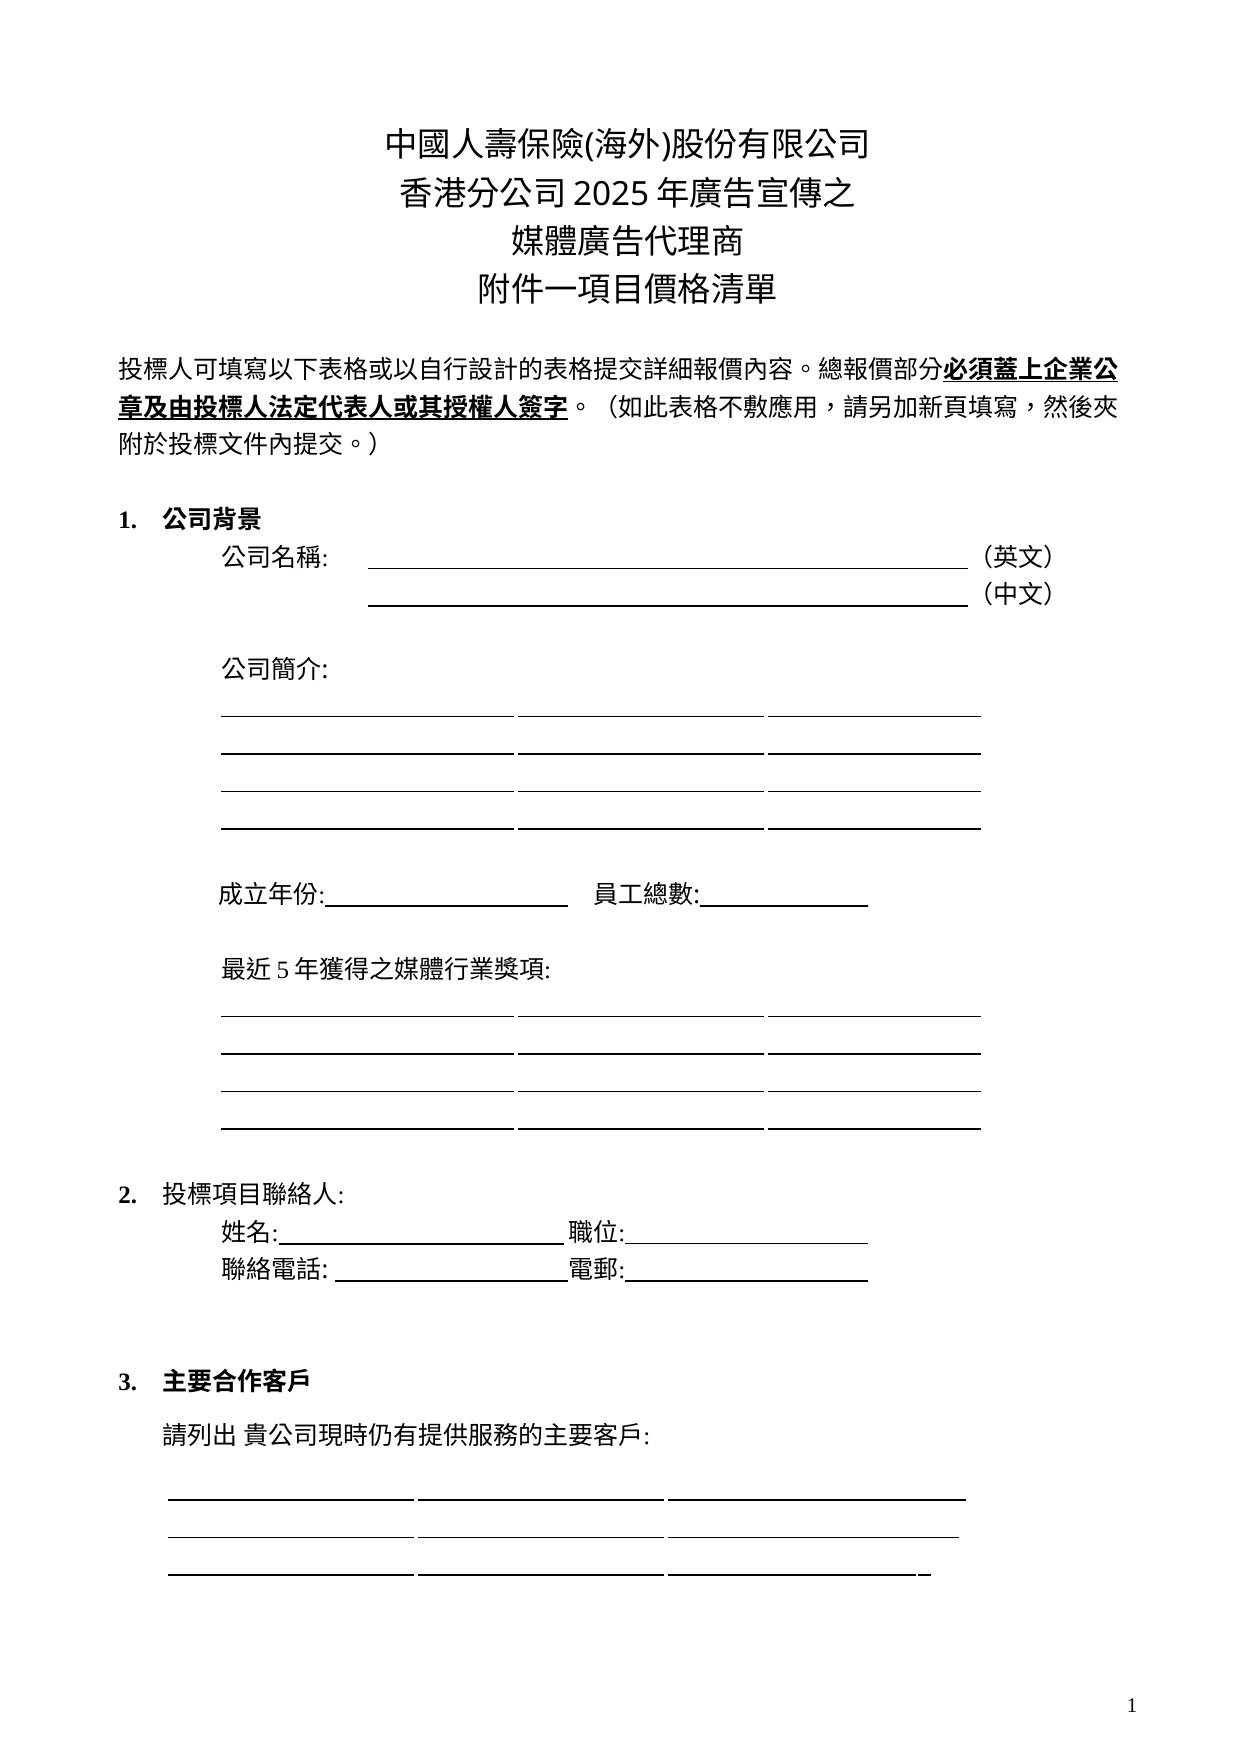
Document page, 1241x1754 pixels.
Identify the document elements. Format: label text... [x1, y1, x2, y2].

text 公司名稱: （英文） [221, 536, 1137, 574]
text 媒體廣告代理商 [118, 215, 1137, 263]
list 公司背景 [118, 499, 1137, 536]
list 投標項目聯絡人: [118, 1174, 1137, 1211]
text 最近5年獲得之媒體行業獎項: [221, 949, 1137, 986]
list 主要合作客戶 請列出 貴公司現時仍有提供服務的主要客戶: [118, 1361, 1137, 1452]
text 成立年份: 員工總數: [168, 874, 1137, 911]
text 香港分公司2025年廣告宣傳之 [118, 167, 1137, 215]
text 投標人可填寫以下表格或以自行設計的表格提交詳細報價內容。總報價部分必須蓋上企業公章及由投標人法定代表人或其授權人簽字。（如此表格不敷應用，請另加新頁填寫，然後夾附於投標文件內提交。） [118, 349, 1137, 461]
text （中文） [221, 574, 1137, 611]
text 聯絡電話: 電郵: [171, 1249, 1137, 1286]
text 中國人壽保險(海外)股份有限公司 [118, 118, 1137, 167]
text 姓名: 職位: [221, 1211, 1137, 1249]
text 公司簡介: [221, 649, 1137, 686]
text 附件一項目價格清單 [118, 263, 1137, 311]
